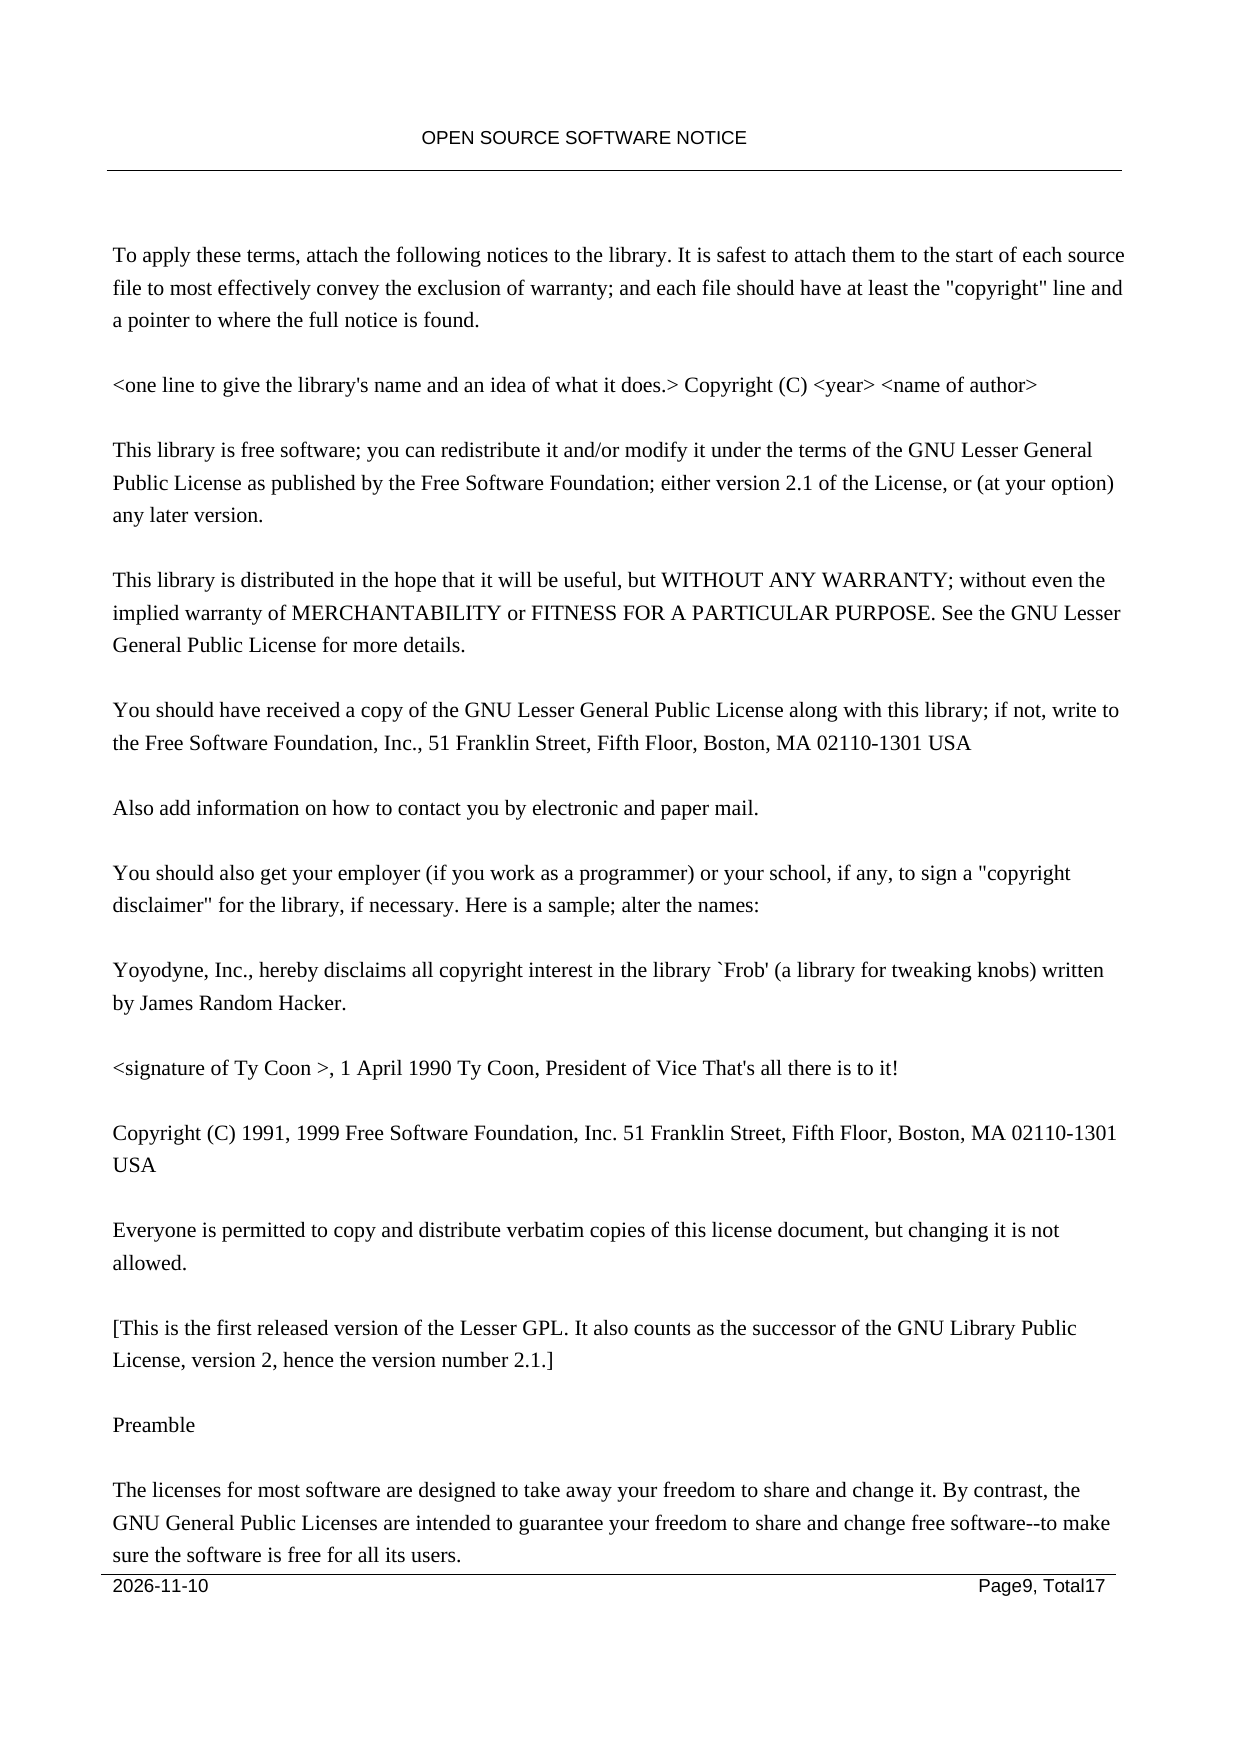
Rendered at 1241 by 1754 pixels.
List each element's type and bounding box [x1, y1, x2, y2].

text [112, 206, 1128, 1571]
